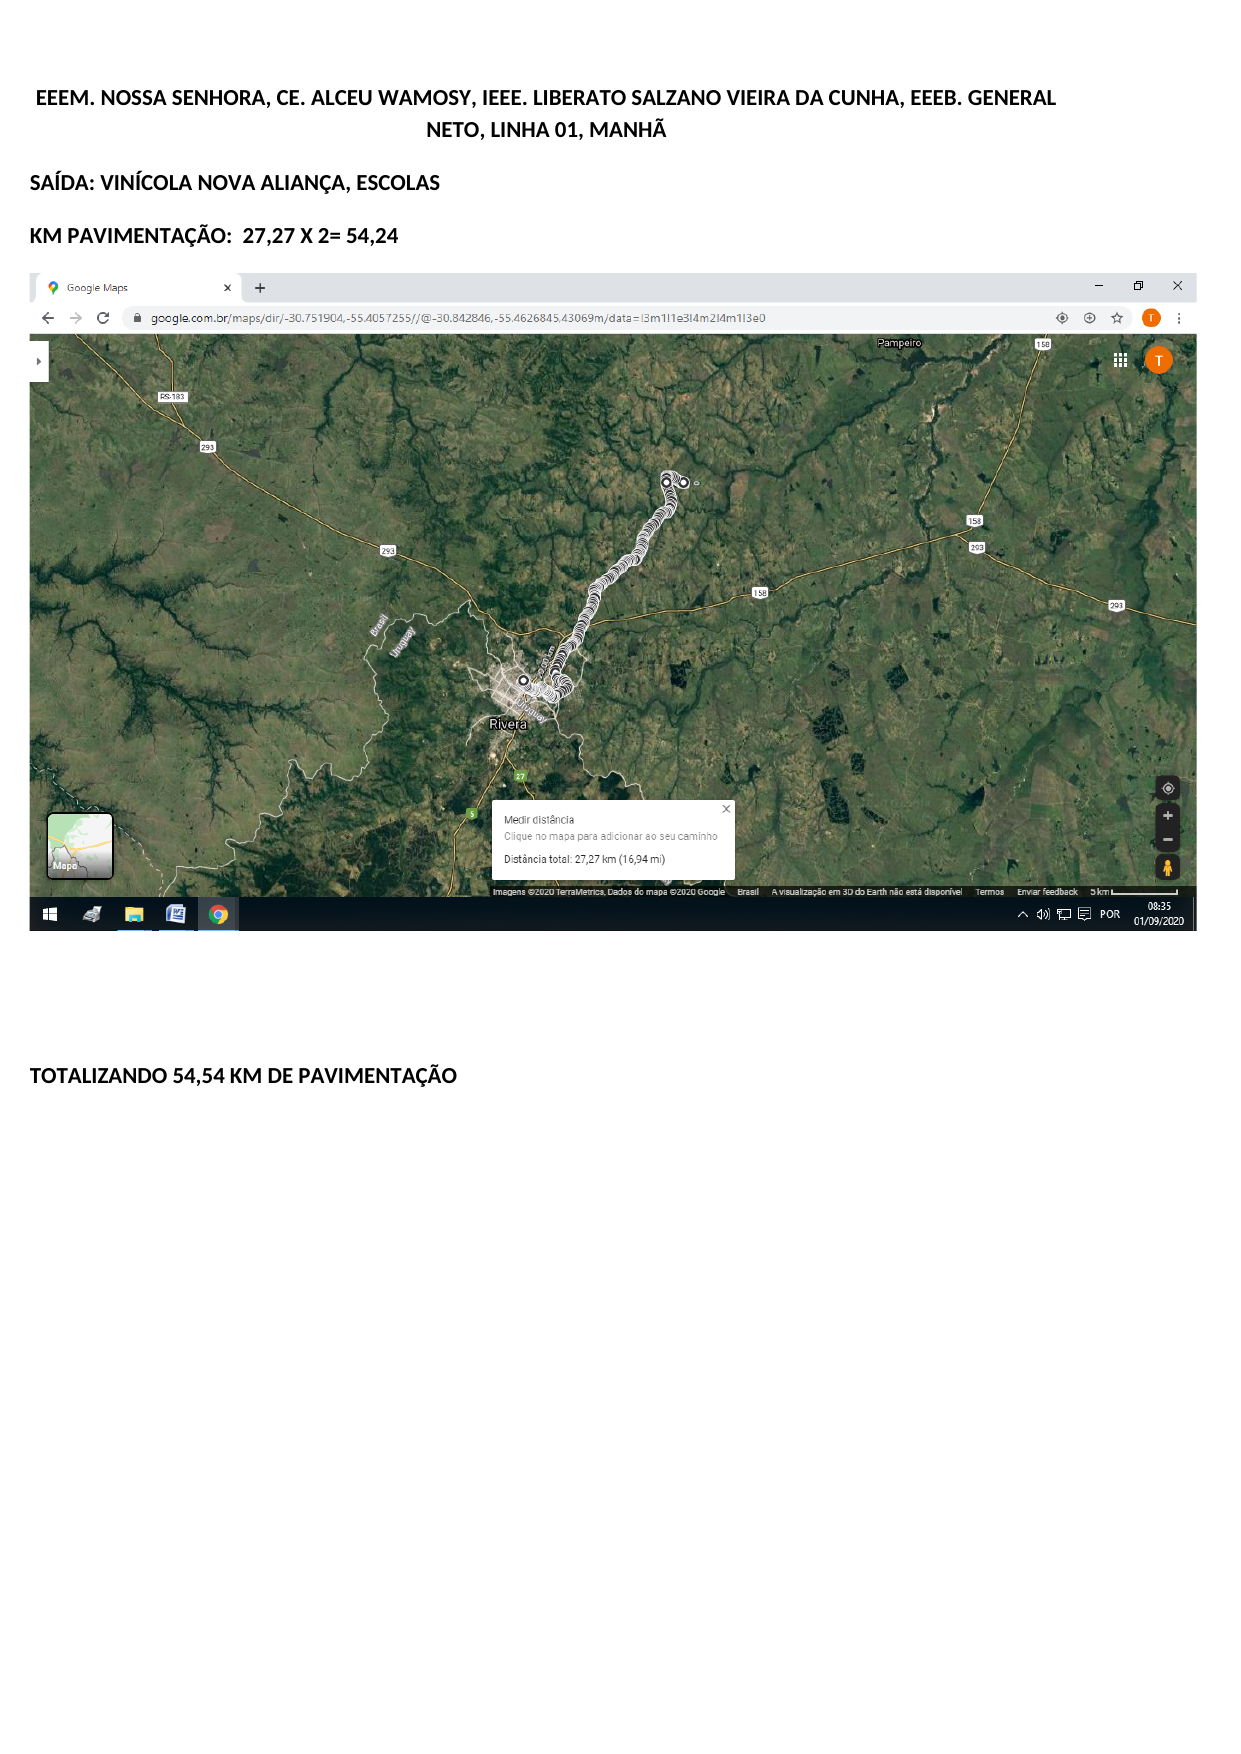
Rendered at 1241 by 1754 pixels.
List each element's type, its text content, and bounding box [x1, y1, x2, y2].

text KM PAVIMENTAÇÃO: 27,27 X 2= 54,24 [29, 221, 1063, 249]
picture [29, 273, 1197, 931]
text SAÍDA: VINÍCOLA NOVA ALIANÇA, ESCOLAS [29, 168, 1063, 196]
text EEEM. NOSSA SENHORA, CE. ALCEU WAMOSY, IEEE. LIBERATO SALZANO VIEIRA DA CUNHA, EEEB. GENERAL NETO, LINHA 01, MANHÃ [29, 83, 1063, 143]
text TOTALIZANDO 54,54 KM DE PAVIMENTAÇÃO [29, 1061, 1063, 1089]
